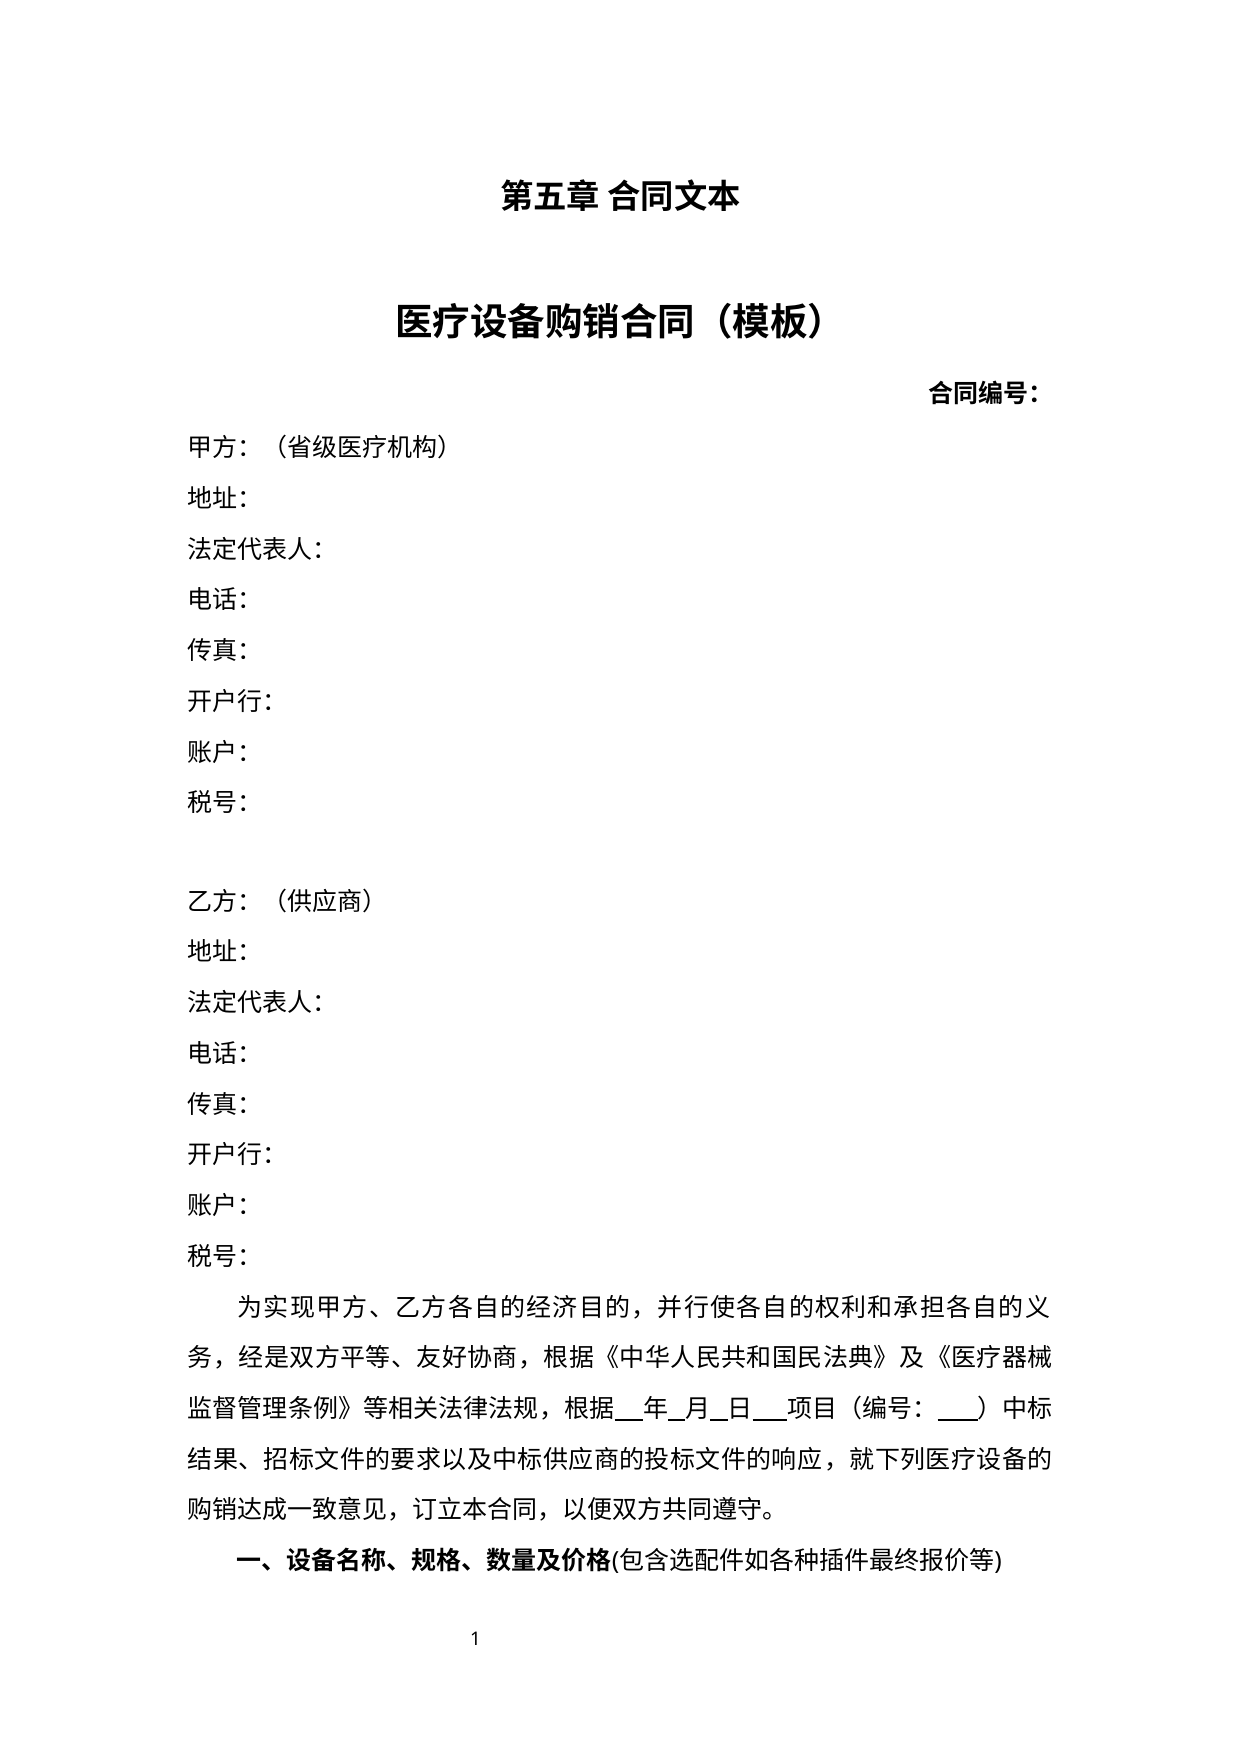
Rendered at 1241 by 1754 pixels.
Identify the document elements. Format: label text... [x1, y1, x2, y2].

text 合同编号： [187, 373, 1053, 409]
text 电话： [187, 1033, 1053, 1069]
text 一、设备名称、规格、数量及价格(包含选配件如各种插件最终报价等) [187, 1541, 1053, 1577]
text 开户行： [187, 1135, 1053, 1171]
text 法定代表人： [187, 529, 1053, 565]
text 账户： [187, 1186, 1053, 1222]
text 电话： [187, 580, 1053, 616]
text 甲方：（省级医疗机构） [187, 428, 1053, 464]
list 合同文本 [187, 162, 1053, 227]
text 地址： [187, 478, 1053, 515]
text 税号： [187, 1236, 1053, 1272]
text 传真： [187, 631, 1053, 667]
text 账户： [187, 732, 1053, 768]
text 地址： [187, 932, 1053, 968]
text 医疗设备购销合同（模板） [187, 292, 1053, 346]
text 开户行： [187, 681, 1053, 718]
text 为实现甲方、乙方各自的经济目的，并行使各自的权利和承担各自的义务，经是双方平等、友好协商，根据《中华人民共和国民法典》及《医疗器械监督管理条例》等相关法律法规，根据 年 月 日 项目（编号： ）中标结果、招标文件的要求以及中标供应商的投标文件的响应，就下列医疗设备的购销达成一致意见，订立本合同，以便双方共同遵守。 [187, 1287, 1053, 1526]
text 税号： [187, 783, 1053, 819]
text 传真： [187, 1084, 1053, 1120]
text 乙方：（供应商） [187, 881, 1053, 917]
text 法定代表人： [187, 983, 1053, 1019]
